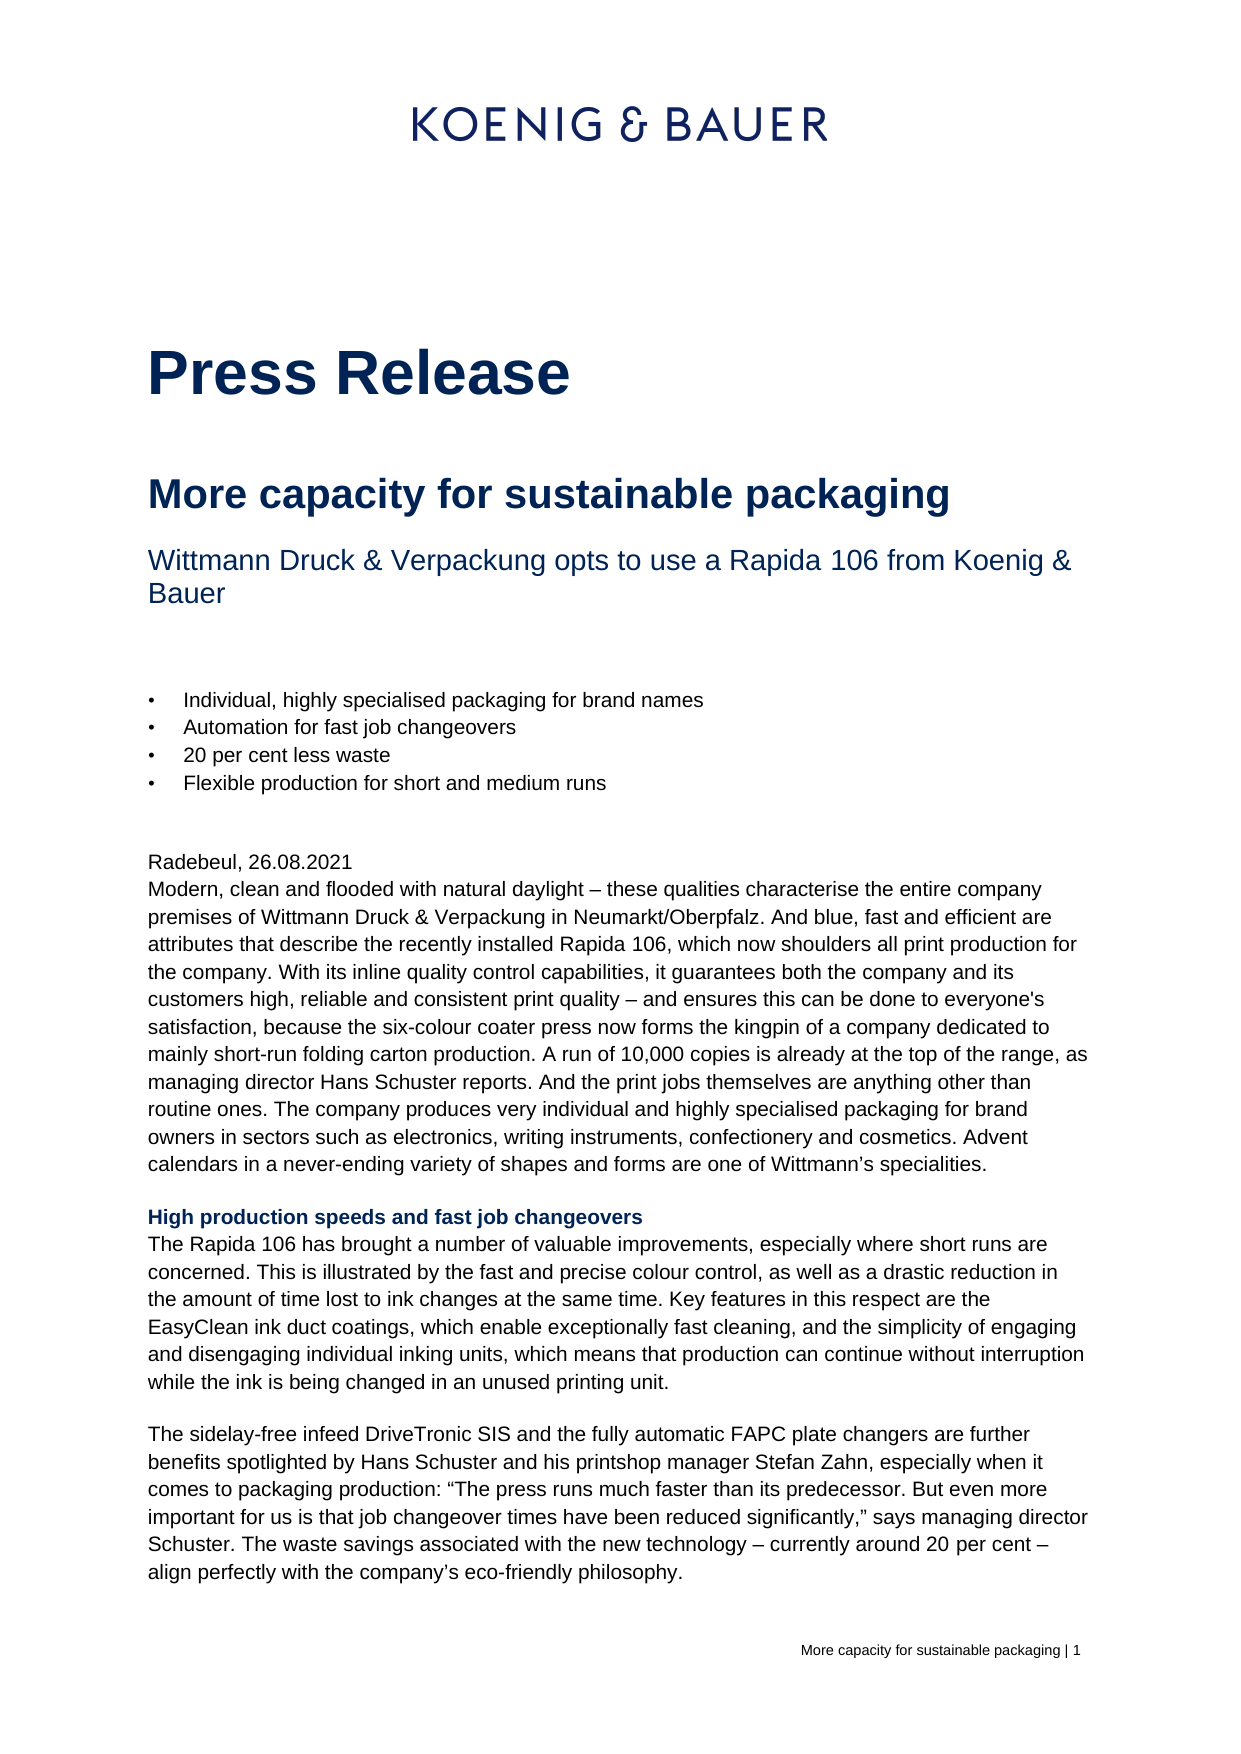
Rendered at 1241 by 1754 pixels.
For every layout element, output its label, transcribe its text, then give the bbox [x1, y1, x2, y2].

subtitle Wittmann Druck & Verpackung opts to use a Rapida 106 from Koenig & Bauer [148, 543, 1092, 610]
subtitle More capacity for sustainable packaging [148, 470, 1092, 518]
list 20 per cent less waste [148, 743, 1092, 767]
list Flexible production for short and medium runs [148, 771, 1092, 795]
list Automation for fast job changeovers [148, 715, 1092, 739]
subtitle High production speeds and fast job changeovers [148, 1205, 1092, 1229]
text The Rapida 106 has brought a number of valuable improvements, especially where short runs are concerned. This is illustrated by the fast and precise colour control, as well as a drastic reduction in the amount of time lost to ink changes at the same time. Key features in this respect are the EasyClean ink duct coatings, which enable exceptionally fast cleaning, and the simplicity of engaging and disengaging individual inking units, which means that production can continue without interruption while the ink is being changed in an unused printing unit. [148, 1232, 1092, 1394]
text Radebeul, 26.08.2021 Modern, clean and flooded with natural daylight – these qualities characterise the entire company premises of Wittmann Druck & Verpackung in Neumarkt/Oberpfalz. And blue, fast and efficient are attributes that describe the recently installed Rapida 106, which now shoulders all print production for the company. With its inline quality control capabilities, it guarantees both the company and its customers high, reliable and consistent print quality – and ensures this can be done to everyone's satisfaction, because the six-colour coater press now forms the kingpin of a company dedicated to mainly short-run folding carton production. A run of 10,000 copies is already at the top of the range, as managing director Hans Schuster reports. And the print jobs themselves are anything other than routine ones. The company produces very individual and highly specialised packaging for brand owners in sectors such as electronics, writing instruments, confectionery and cosmetics. Advent calendars in a never-ending variety of shapes and forms are one of Wittmann’s specialities. [148, 798, 1092, 1176]
list Individual, highly specialised packaging for brand names [148, 687, 1092, 712]
text The sidelay-free infeed DriveTronic SIS and the fully automatic FAPC plate changers are further benefits spotlighted by Hans Schuster and his printshop manager Stefan Zahn, especially when it comes to packaging production: “The press runs much faster than its predecessor. But even more important for us is that job changeover times have been reduced significantly,” says managing director Schuster. The waste savings associated with the new technology – currently around 20 per cent – align perfectly with the company’s eco-friendly philosophy. [148, 1422, 1092, 1584]
title Press Release [148, 336, 1092, 407]
picture [413, 106, 828, 142]
